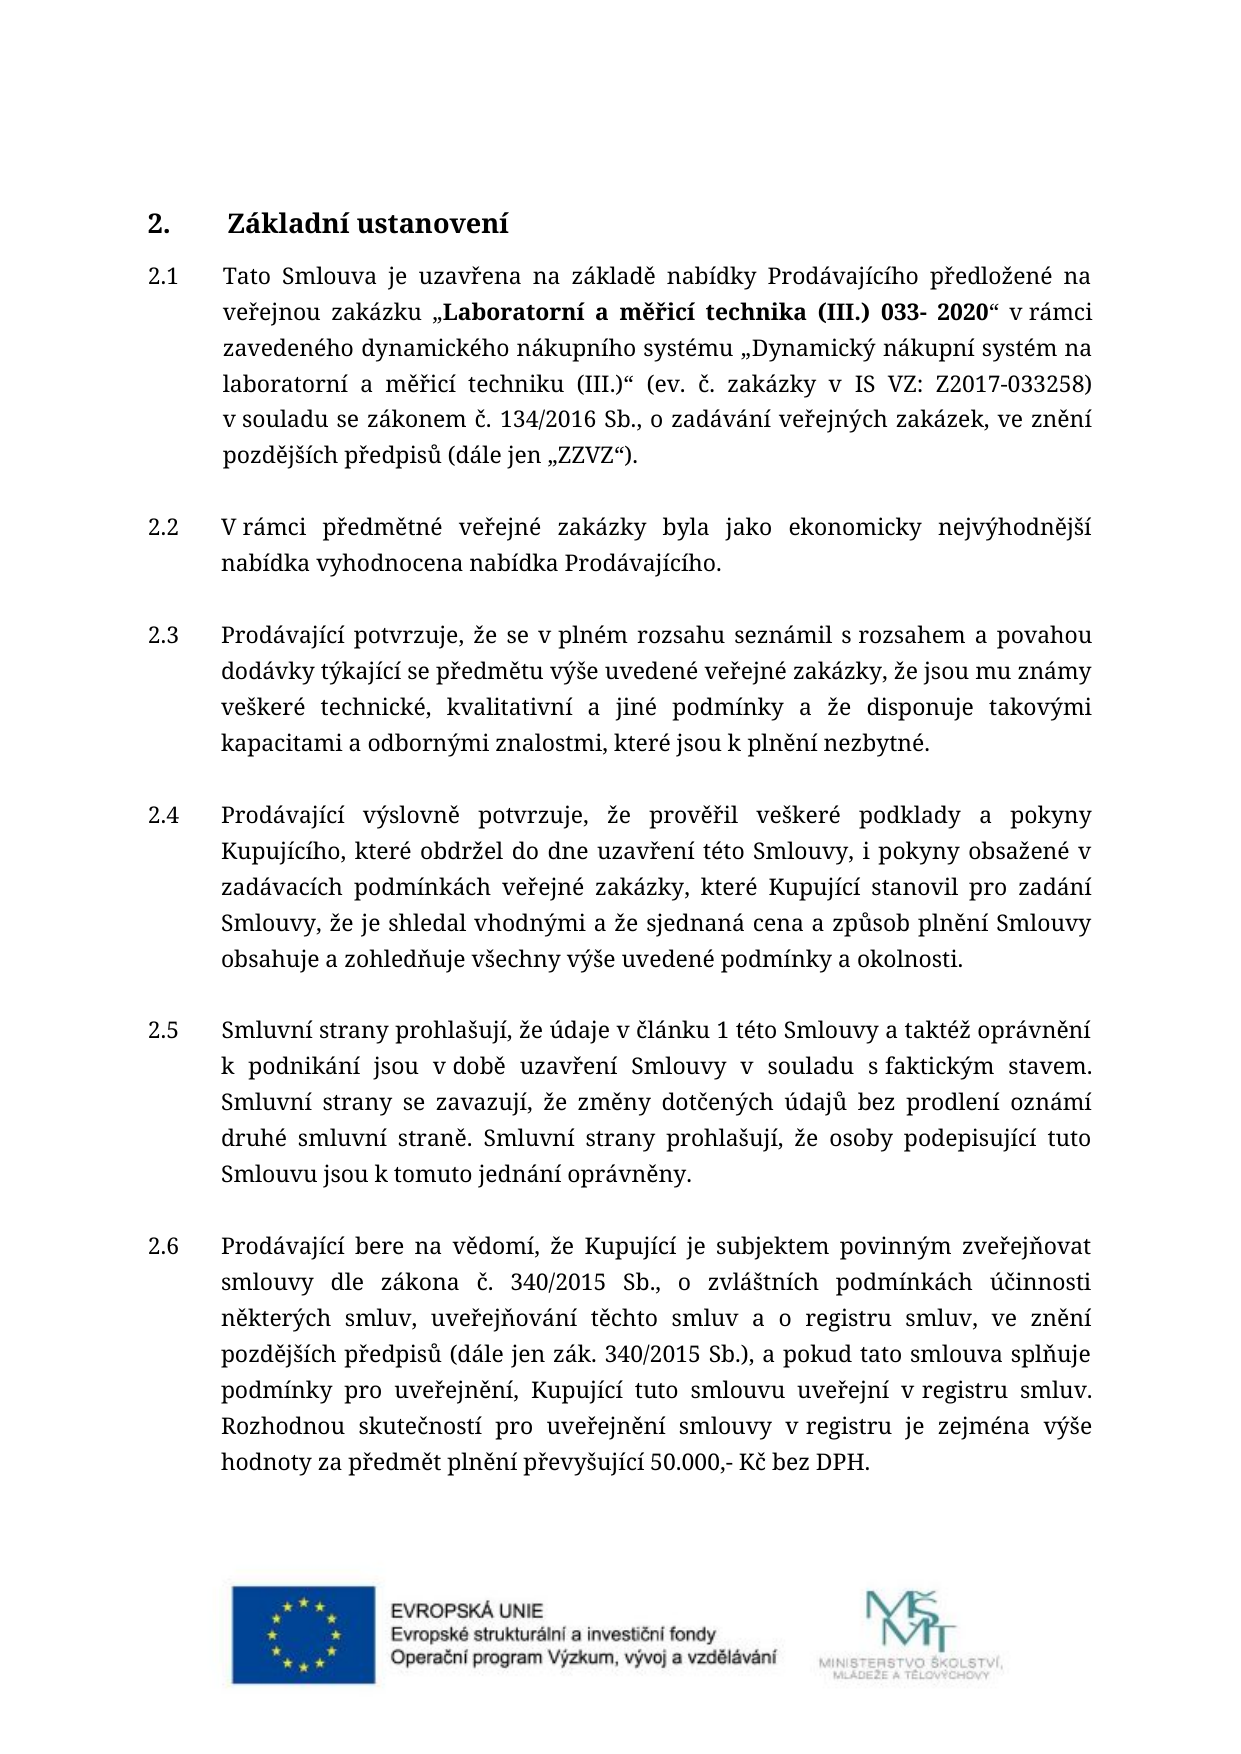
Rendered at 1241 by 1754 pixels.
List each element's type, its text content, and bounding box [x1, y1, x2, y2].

text 2.6 Prodávající bere na vědomí, že Kupující je subjektem povinným zveřejňovat smlouvy dle zákona č. 340/2015 Sb., o zvláštních podmínkách účinnosti některých smluv, uveřejňování těchto smluv a o registru smluv, ve znění pozdějších předpisů (dále jen zák. 340/2015 Sb.), a pokud tato smlouva splňuje podmínky pro uveřejnění, Kupující tuto smlouvu uveřejní v registru smluv. Rozhodnou skutečností pro uveřejnění smlouvy v registru je zejména výše hodnoty za předmět plnění převyšující 50.000,- Kč bez DPH. [148, 1230, 1093, 1477]
text 2.4 Prodávající výslovně potvrzuje, že prověřil veškeré podklady a pokyny Kupujícího, které obdržel do dne uzavření této Smlouvy, i pokyny obsažené v zadávacích podmínkách veřejné zakázky, které Kupující stanovil pro zadání Smlouvy, že je shledal vhodnými a že sjednaná cena a způsob plnění Smlouvy obsahuje a zohledňuje všechny výše uvedené podmínky a okolnosti. [148, 799, 1093, 974]
text 2.1 Tato Smlouva je uzavřena na základě nabídky Prodávajícího předložené na veřejnou zakázku „Laboratorní a měřicí technika (III.) 033- 2020“ v rámci zavedeného dynamického nákupního systému „Dynamický nákupní systém na laboratorní a měřicí techniku (III.)“ (ev. č. zakázky v IS VZ: Z2017-033258) v souladu se zákonem č. 134/2016 Sb., o zadávání veřejných zakázek, ve znění pozdějších předpisů (dále jen „ZZVZ“). [148, 260, 1093, 471]
text 2.3 Prodávající potvrzuje, že se v plném rozsahu seznámil s rozsahem a povahou dodávky týkající se předmětu výše uvedené veřejné zakázky, že jsou mu známy veškeré technické, kvalitativní a jiné podmínky a že disponuje takovými kapacitami a odbornými znalostmi, které jsou k plnění nezbytné. [148, 619, 1093, 758]
text 2.2 V rámci předmětné veřejné zakázky byla jako ekonomicky nejvýhodnější nabídka vyhodnocena nabídka Prodávajícího. [148, 511, 1093, 578]
picture [160, 1538, 1081, 1720]
text 2. Základní ustanovení [148, 205, 1093, 242]
text 2.5 Smluvní strany prohlašují, že údaje v článku 1 této Smlouvy a taktéž oprávnění k podnikání jsou v době uzavření Smlouvy v souladu s faktickým stavem. Smluvní strany se zavazují, že změny dotčených údajů bez prodlení oznámí druhé smluvní straně. Smluvní strany prohlašují, že osoby podepisující tuto Smlouvu jsou k tomuto jednání oprávněny. [148, 1014, 1093, 1189]
